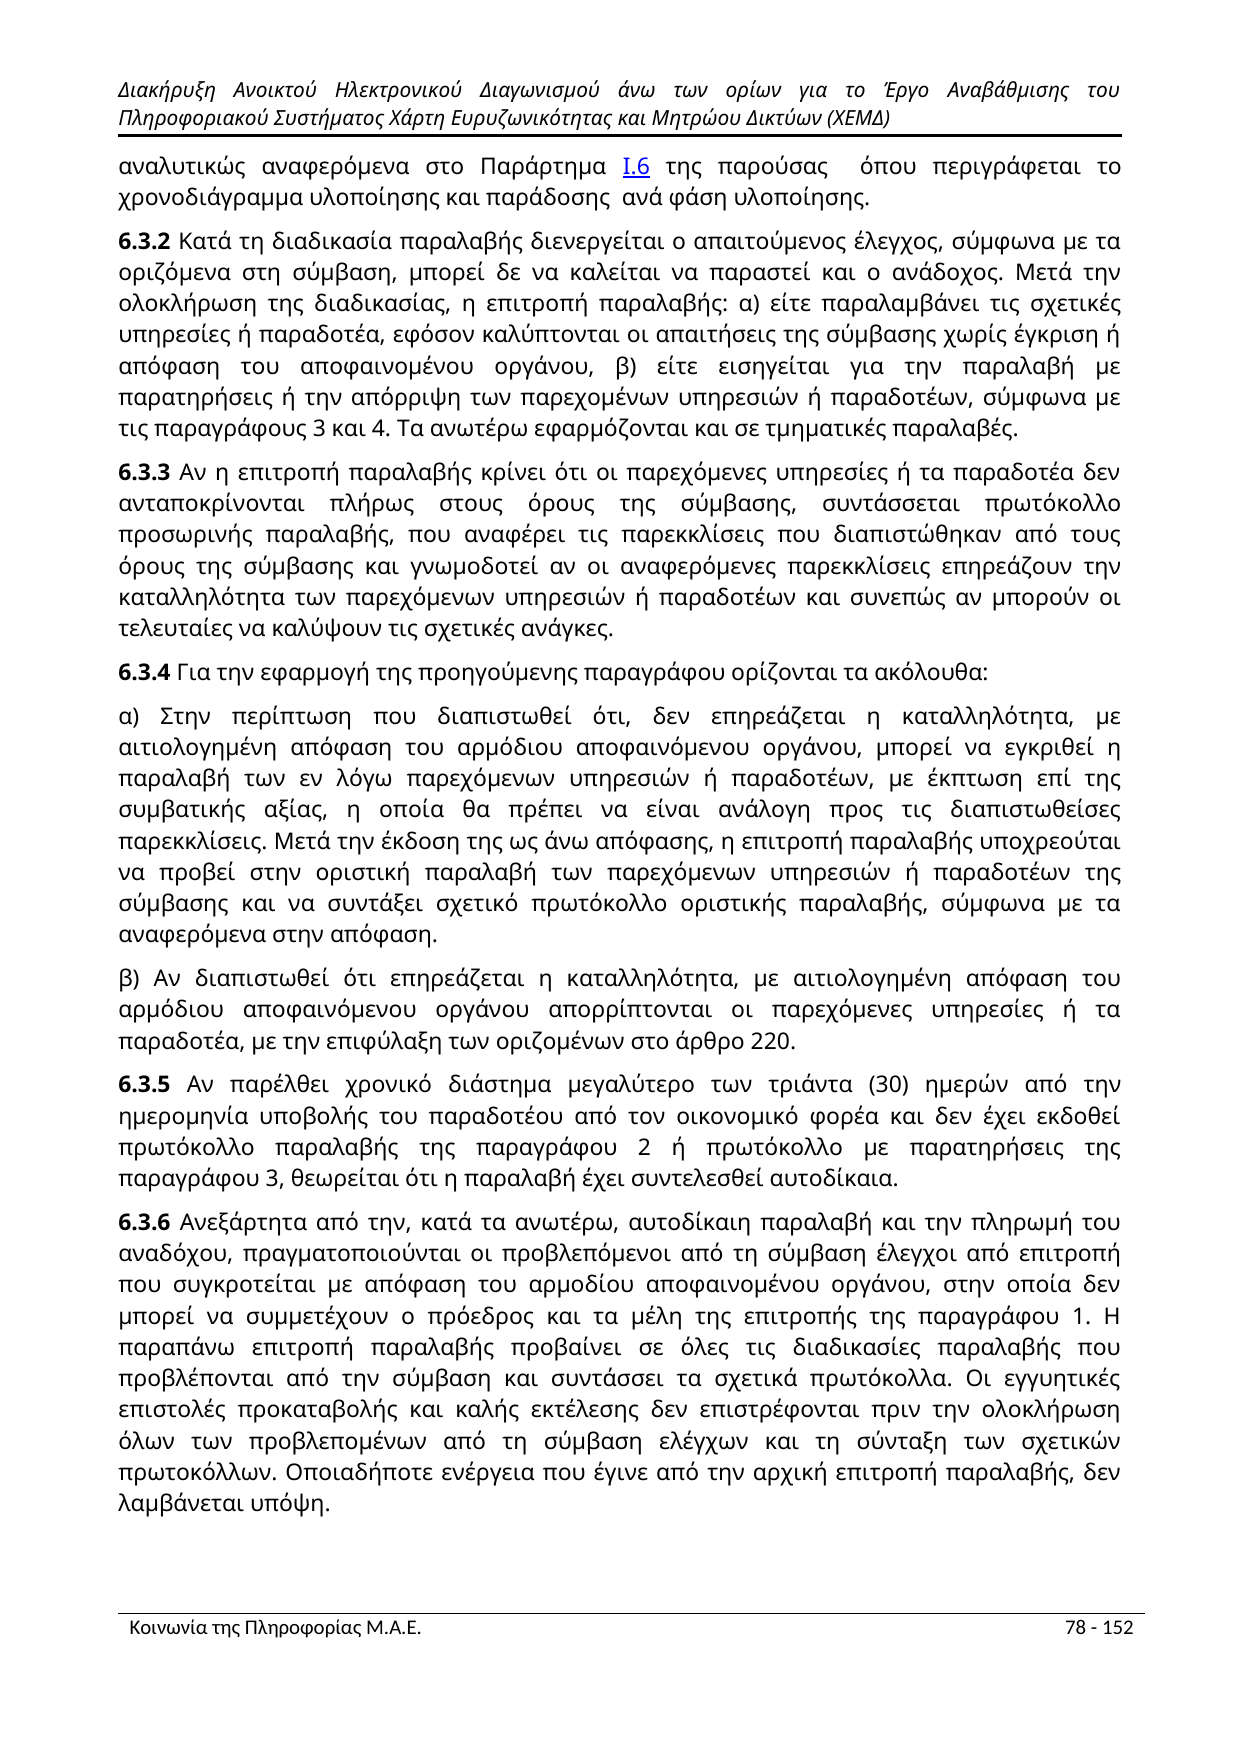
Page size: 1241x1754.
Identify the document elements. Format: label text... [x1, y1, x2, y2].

text 6.3.3 Αν η επιτροπή παραλαβής κρίνει ότι οι παρεχόμενες υπηρεσίες ή τα παραδοτέα δεν ανταποκρίνονται πλήρως στους όρους της σύμβασης, συντάσσεται πρωτόκολλο προσωρινής παραλαβής, που αναφέρει τις παρεκκλίσεις που διαπιστώθηκαν από τους όρους της σύμβασης και γνωμοδοτεί αν οι αναφερόμενες παρεκκλίσεις επηρεάζουν την καταλληλότητα των παρεχόμενων υπηρεσιών ή παραδοτέων και συνεπώς αν μπορούν οι τελευταίες να καλύψουν τις σχετικές ανάγκες. [118, 456, 1122, 643]
text β) Αν διαπιστωθεί ότι επηρεάζεται η καταλληλότητα, με αιτιολογημένη απόφαση του αρμόδιου αποφαινόμενου οργάνου απορρίπτονται οι παρεχόμενες υπηρεσίες ή τα παραδοτέα, με την επιφύλαξη των οριζομένων στο άρθρο 220. [118, 962, 1122, 1056]
text 6.3.4 Για την εφαρμογή της προηγούμενης παραγράφου ορίζονται τα ακόλουθα: [118, 656, 1122, 687]
text α) Στην περίπτωση που διαπιστωθεί ότι, δεν επηρεάζεται η καταλληλότητα, με αιτιολογημένη απόφαση του αρμόδιου αποφαινόμενου οργάνου, μπορεί να εγκριθεί η παραλαβή των εν λόγω παρεχόμενων υπηρεσιών ή παραδοτέων, με έκπτωση επί της συμβατικής αξίας, η οποία θα πρέπει να είναι ανάλογη προς τις διαπιστωθείσες παρεκκλίσεις. Μετά την έκδοση της ως άνω απόφασης, η επιτροπή παραλαβής υποχρεούται να προβεί στην οριστική παραλαβή των παρεχόμενων υπηρεσιών ή παραδοτέων της σύμβασης και να συντάξει σχετικό πρωτόκολλο οριστικής παραλαβής, σύμφωνα με τα αναφερόμενα στην απόφαση. [118, 699, 1122, 949]
text 6.3.5 Αν παρέλθει χρονικό διάστημα μεγαλύτερο των τριάντα (30) ημερών από την ημερομηνία υποβολής του παραδοτέου από τον οικονομικό φορέα και δεν έχει εκδοθεί πρωτόκολλο παραλαβής της παραγράφου 2 ή πρωτόκολλο με παρατηρήσεις της παραγράφου 3, θεωρείται ότι η παραλαβή έχει συντελεσθεί αυτοδίκαια. [118, 1068, 1122, 1193]
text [118, 149, 1122, 212]
text 6.3.2 Κατά τη διαδικασία παραλαβής διενεργείται ο απαιτούμενος έλεγχος, σύμφωνα με τα οριζόμενα στη σύμβαση, μπορεί δε να καλείται να παραστεί και ο ανάδοχος. Μετά την ολοκλήρωση της διαδικασίας, η επιτροπή παραλαβής: α) είτε παραλαμβάνει τις σχετικές υπηρεσίες ή παραδοτέα, εφόσον καλύπτονται οι απαιτήσεις της σύμβασης χωρίς έγκριση ή απόφαση του αποφαινομένου οργάνου, β) είτε εισηγείται για την παραλαβή με παρατηρήσεις ή την απόρριψη των παρεχομένων υπηρεσιών ή παραδοτέων, σύμφωνα με τις παραγράφους 3 και 4. Τα ανωτέρω εφαρμόζονται και σε τμηματικές παραλαβές. [118, 224, 1122, 443]
text 6.3.6 Ανεξάρτητα από την, κατά τα ανωτέρω, αυτοδίκαιη παραλαβή και την πληρωμή του αναδόχου, πραγματοποιούνται οι προβλεπόμενοι από τη σύμβαση έλεγχοι από επιτροπή που συγκροτείται με απόφαση του αρμοδίου αποφαινομένου οργάνου, στην οποία δεν μπορεί να συμμετέχουν ο πρόεδρος και τα μέλη της επιτροπής της παραγράφου 1. Η παραπάνω επιτροπή παραλαβής προβαίνει σε όλες τις διαδικασίες παραλαβής που προβλέπονται από την σύμβαση και συντάσσει τα σχετικά πρωτόκολλα. Οι εγγυητικές επιστολές προκαταβολής και καλής εκτέλεσης δεν επιστρέφονται πριν την ολοκλήρωση όλων των προβλεπομένων από τη σύμβαση ελέγχων και τη σύνταξη των σχετικών πρωτοκόλλων. Οποιαδήποτε ενέργεια που έγινε από την αρχική επιτροπή παραλαβής, δεν λαμβάνεται υπόψη. [118, 1206, 1122, 1518]
